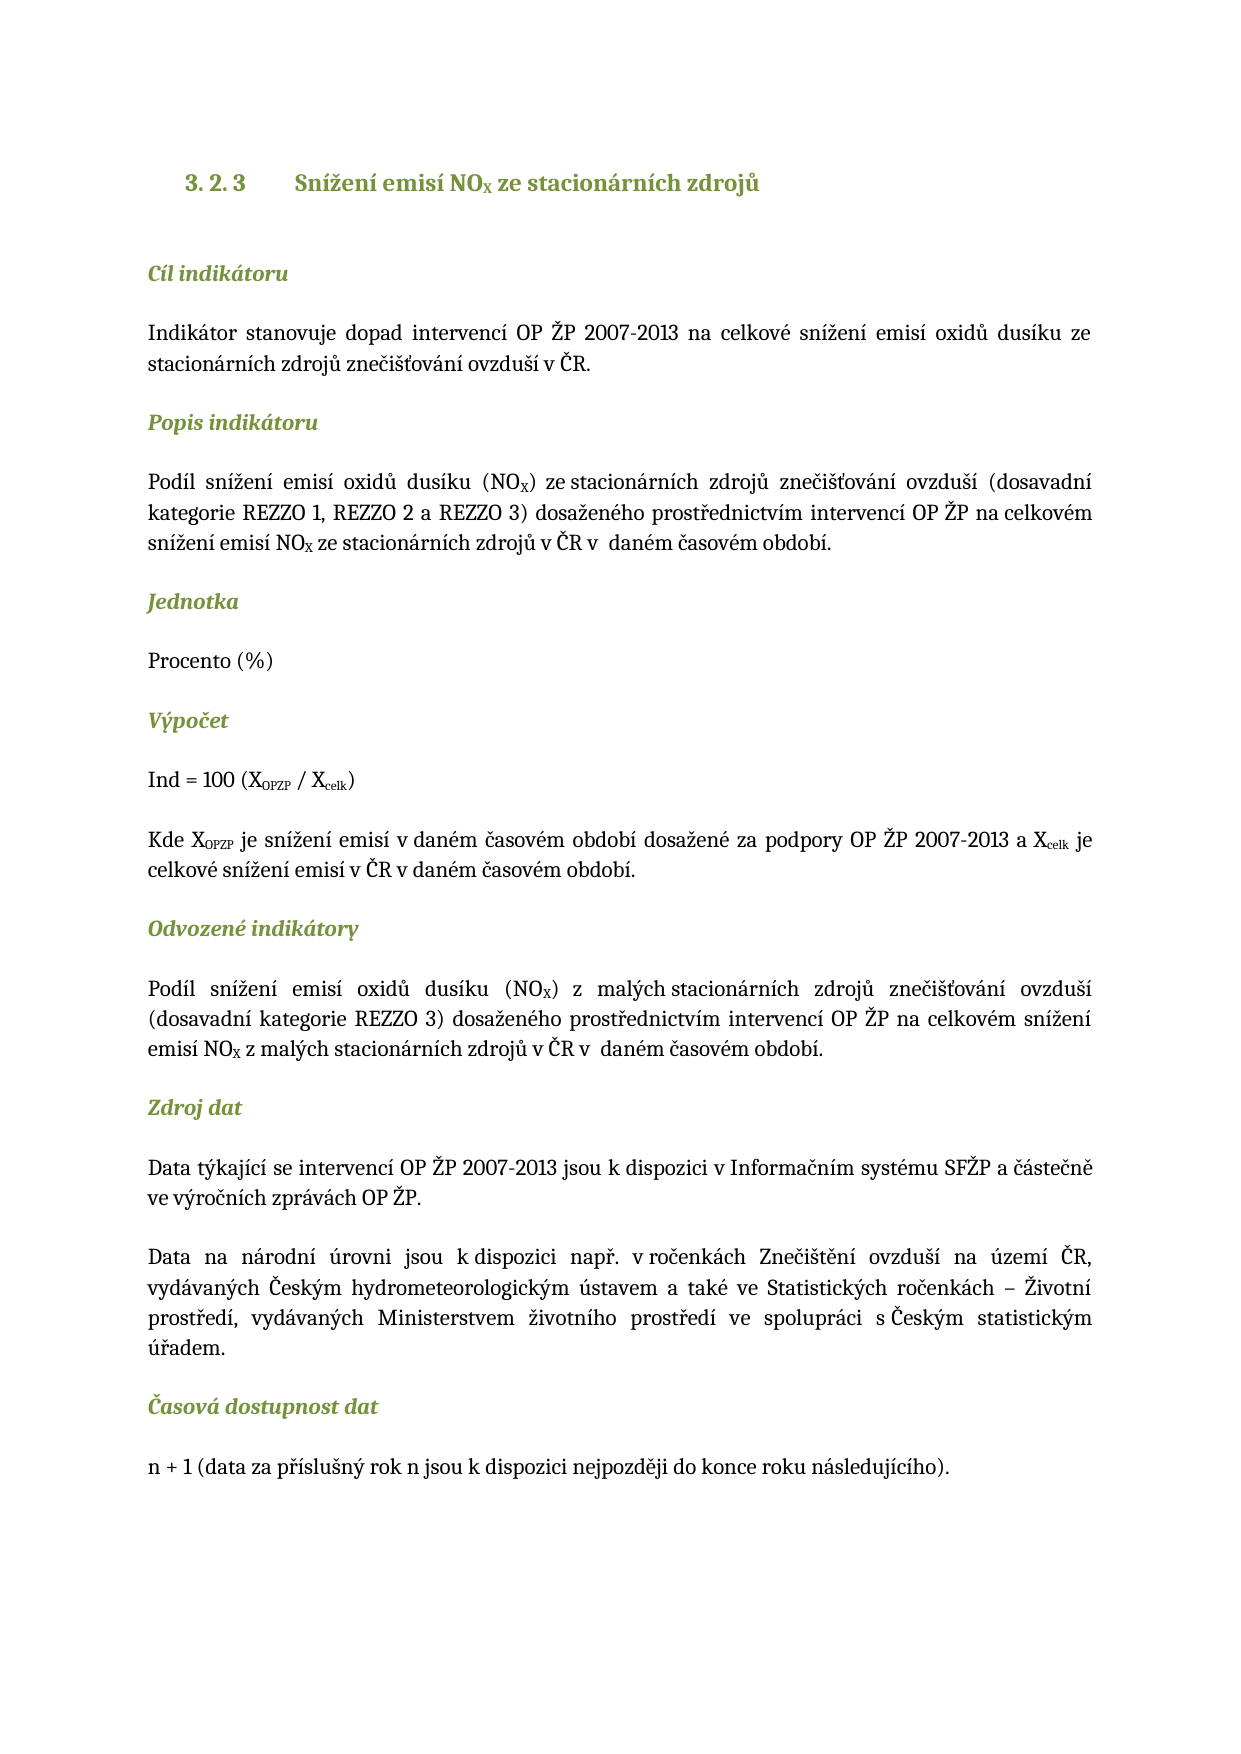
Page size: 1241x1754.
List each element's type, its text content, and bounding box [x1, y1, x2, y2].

text Popis indikátoru [148, 410, 1093, 436]
text Cíl indikátoru [148, 261, 1093, 287]
text Ind = 100 (XOPZP / Xcelk) [148, 767, 1093, 793]
text Zdroj dat [148, 1095, 1093, 1122]
text Odvozené indikátory [148, 916, 1093, 942]
text Podíl snížení emisí oxidů dusíku (NOX) z malých stacionárních zdrojů znečišťování ovzduší (dosavadní kategorie REZZO 3) dosaženého prostřednictvím intervencí OP ŽP na celkovém snížení emisí NOX z malých stacionárních zdrojů v ČR v daném časovém období. [148, 975, 1093, 1062]
text Data na národní úrovni jsou k dispozici např. v ročenkách Znečištění ovzduší na území ČR, vydávaných Českým hydrometeorologickým ústavem a také ve Statistických ročenkách – Životní prostředí, vydávaných Ministerstvem životního prostředí ve spolupráci s Českým statistickým úřadem. [148, 1244, 1093, 1361]
text Podíl snížení emisí oxidů dusíku (NOX) ze stacionárních zdrojů znečišťování ovzduší (dosavadní kategorie REZZO 1, REZZO 2 a REZZO 3) dosaženého prostřednictvím intervencí OP ŽP na celkovém snížení emisí NOX ze stacionárních zdrojů v ČR v daném časovém období. [148, 469, 1093, 556]
text Kde XOPZP je snížení emisí v daném časovém období dosažené za podpory OP ŽP 2007-2013 a Xcelk je celkové snížení emisí v ČR v daném časovém období. [148, 826, 1093, 883]
text Procento (%) [148, 648, 1093, 675]
text Časová dostupnost dat [148, 1394, 1093, 1421]
text Jednotka [148, 589, 1093, 615]
text Data týkající se intervencí OP ŽP 2007-2013 jsou k dispozici v Informačním systému SFŽP a částečně ve výročních zprávách OP ŽP. [148, 1154, 1093, 1211]
text n + 1 (data za příslušný rok n jsou k dispozici nejpozději do konce roku následujícího). [148, 1453, 1093, 1480]
subtitle Snížení emisí NOX ze stacionárních zdrojů [185, 168, 1093, 197]
text Indikátor stanovuje dopad intervencí OP ŽP 2007-2013 na celkové snížení emisí oxidů dusíku ze stacionárních zdrojů znečišťování ovzduší v ČR. [148, 320, 1093, 377]
text Výpočet [148, 708, 1093, 734]
